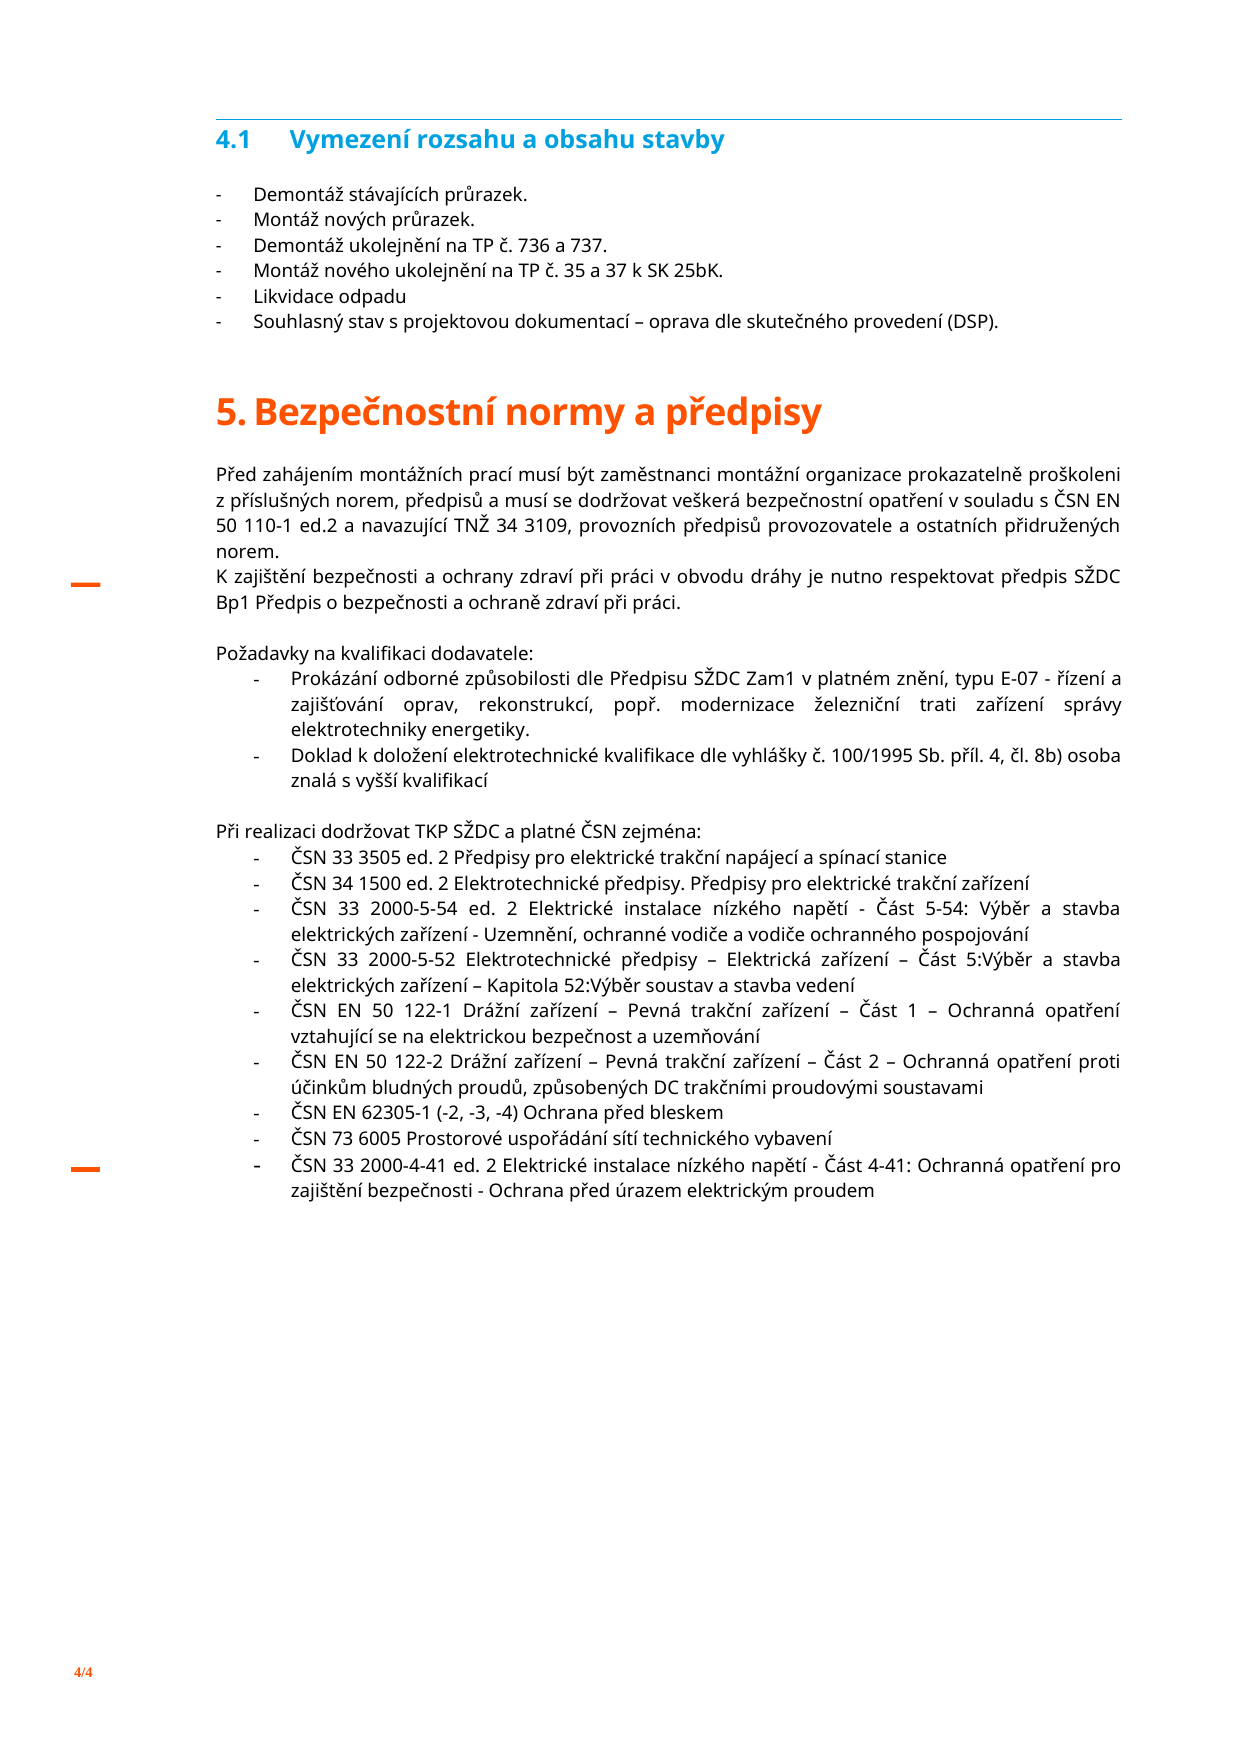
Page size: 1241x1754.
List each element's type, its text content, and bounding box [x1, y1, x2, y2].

subtitle 4.1 Vymezení rozsahu a obsahu stavby [216, 120, 1122, 156]
list Prokázání odborné způsobilosti dle Předpisu SŽDC Zam1 v platném znění, typu E-07 - řízení a zajišťování oprav, rekonstrukcí, popř. modernizace železniční trati zařízení správy elektrotechniky energetiky. [253, 666, 1122, 742]
list ČSN EN 50 122-1 Drážní zařízení – Pevná trakční zařízení – Část 1 – Ochranná opatření vztahující se na elektrickou bezpečnost a uzemňování [253, 997, 1122, 1048]
list Souhlasný stav s projektovou dokumentací – oprava dle skutečného provedení (DSP). [216, 309, 1122, 334]
list ČSN 33 3505 ed. 2 Předpisy pro elektrické trakční napájecí a spínací stanice [253, 844, 1122, 870]
list ČSN 33 2000-5-52 Elektrotechnické předpisy – Elektrická zařízení – Část 5:Výběr a stavba elektrických zařízení – Kapitola 52:Výběr soustav a stavba vedení [253, 946, 1122, 997]
text K zajištění bezpečnosti a ochrany zdraví při práci v obvodu dráhy je nutno respektovat předpis SŽDC Bp1 Předpis o bezpečnosti a ochraně zdraví při práci. [216, 564, 1122, 615]
list Likvidace odpadu [216, 283, 1122, 309]
text Požadavky na kvalifikaci dodavatele: [216, 640, 1122, 666]
subtitle Demontáž stávajících průrazek. [216, 181, 1122, 207]
list ČSN 33 2000-4-41 ed. 2 Elektrické instalace nízkého napětí - Část 4-41: Ochranná opatření pro zajištění bezpečnosti - Ochrana před úrazem elektrickým proudem [253, 1151, 1122, 1203]
list Montáž nových průrazek. [216, 207, 1122, 232]
list Doklad k doložení elektrotechnické kvalifikace dle vyhlášky č. 100/1995 Sb. příl. 4, čl. 8b) osoba znalá s vyšší kvalifikací [253, 742, 1122, 793]
list Montáž nového ukolejnění na TP č. 35 a 37 k SK 25bK. [216, 258, 1122, 283]
subtitle Bezpečnostní normy a předpisy [216, 386, 1122, 437]
list ČSN EN 62305-1 (-2, -3, -4) Ochrana před bleskem [253, 1099, 1122, 1125]
text Při realizaci dodržovat TKP SŽDC a platné ČSN zejména: [216, 819, 1122, 844]
list Demontáž ukolejnění na TP č. 736 a 737. [216, 232, 1122, 258]
list ČSN EN 50 122-2 Drážní zařízení – Pevná trakční zařízení – Část 2 – Ochranná opatření proti účinkům bludných proudů, způsobených DC trakčními proudovými soustavami [253, 1048, 1122, 1099]
list ČSN 73 6005 Prostorové uspořádání sítí technického vybavení [253, 1125, 1122, 1151]
text Před zahájením montážních prací musí být zaměstnanci montážní organizace prokazatelně proškoleni z příslušných norem, předpisů a musí se dodržovat veškerá bezpečnostní opatření v souladu s ČSN EN 50 110-1 ed.2 a navazující TNŽ 34 3109, provozních předpisů provozovatele a ostatních přidružených norem. [216, 462, 1122, 564]
list ČSN 33 2000-5-54 ed. 2 Elektrické instalace nízkého napětí - Část 5-54: Výběr a stavba elektrických zařízení - Uzemnění, ochranné vodiče a vodiče ochranného pospojování [253, 895, 1122, 946]
list ČSN 34 1500 ed. 2 Elektrotechnické předpisy. Předpisy pro elektrické trakční zařízení [253, 870, 1122, 895]
